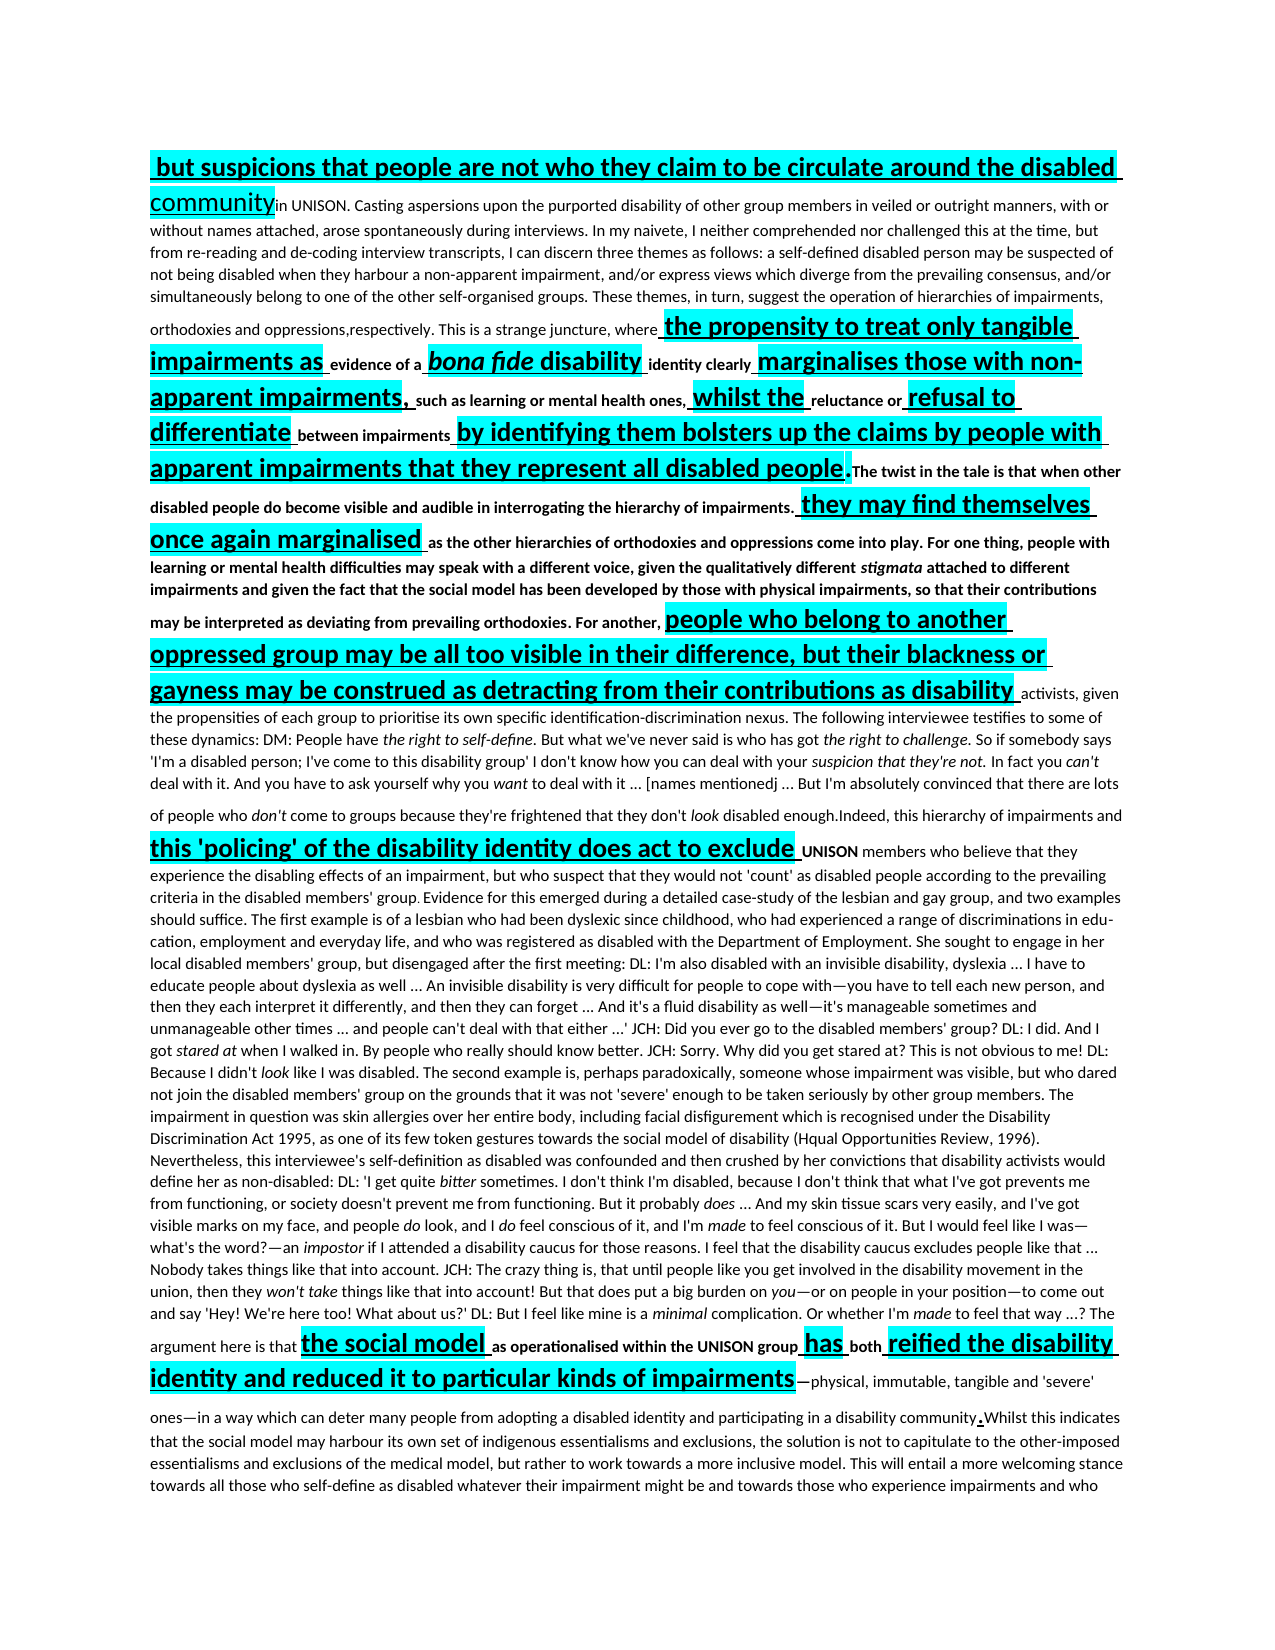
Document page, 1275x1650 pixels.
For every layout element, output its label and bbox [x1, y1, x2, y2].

text [150, 150, 1125, 1496]
